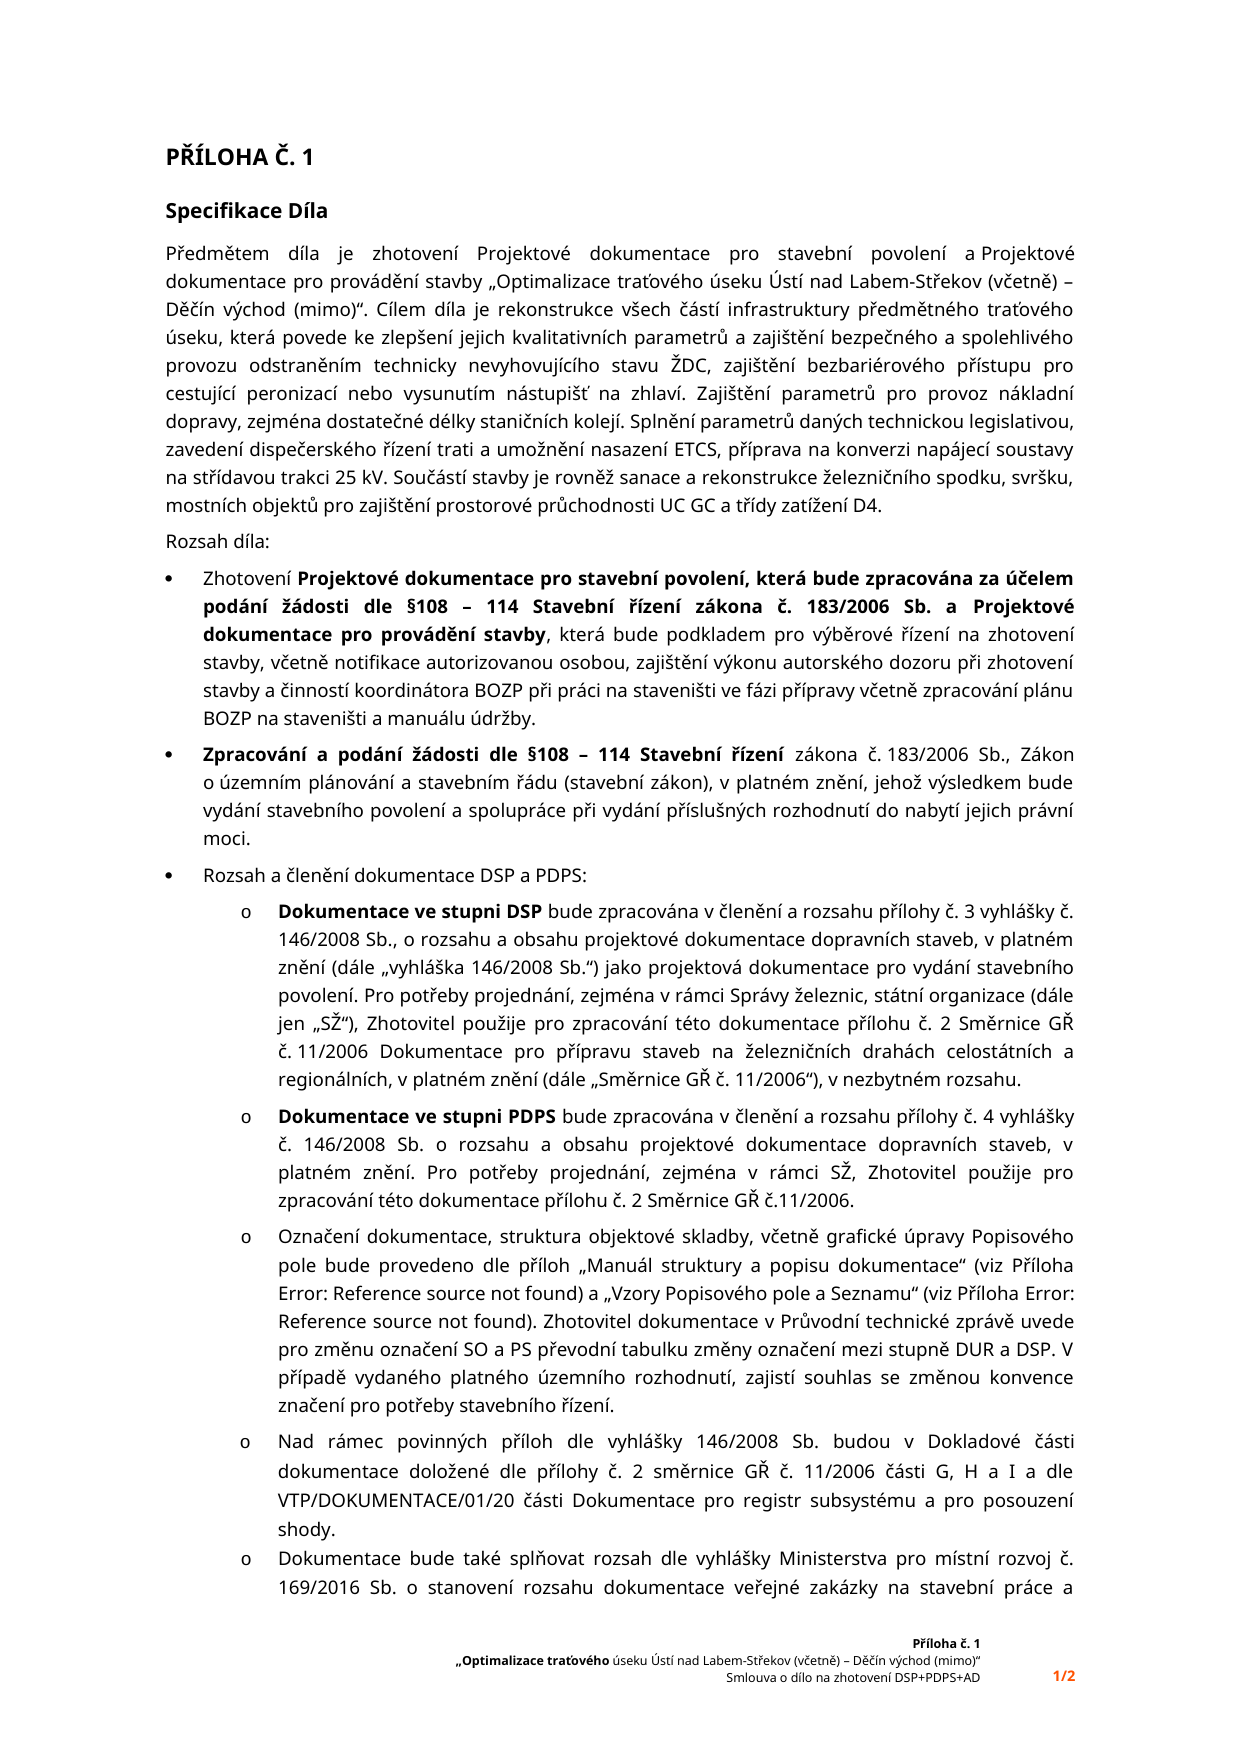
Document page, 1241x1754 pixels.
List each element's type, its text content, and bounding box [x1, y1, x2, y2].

list Zhotovení Projektové dokumentace pro stavební povolení, která bude zpracována za účelem podání žádosti dle §108 – 114 Stavební řízení zákona č. 183/2006 Sb. a Projektové dokumentace pro provádění stavby, která bude podkladem pro výběrové řízení na zhotovení stavby, včetně notifikace autorizovanou osobou, zajištění výkonu autorského dozoru při zhotovení stavby a činností koordinátora BOZP při práci na staveništi ve fázi přípravy včetně zpracování plánu BOZP na staveništi a manuálu údržby. [165, 565, 1075, 731]
list Dokumentace ve stupni DSP bude zpracována v členění a rozsahu přílohy č. 3 vyhlášky č. 146/2008 Sb., o rozsahu a obsahu projektové dokumentace dopravních staveb, v platném znění (dále „vyhláška 146/2008 Sb.“) jako projektová dokumentace pro vydání stavebního povolení. Pro potřeby projednání, zejména v rámci Správy železnic, státní organizace (dále jen „SŽ“), Zhotovitel použije pro zpracování této dokumentace přílohu č. 2 Směrnice GŘ č. 11/2006 Dokumentace pro přípravu staveb na železničních drahách celostátních a regionálních, v platném znění (dále „Směrnice GŘ č. 11/2006“), v nezbytném rozsahu. [240, 898, 1075, 1092]
text Specifikace Díla [165, 197, 1075, 225]
text Příloha č. 1 [165, 141, 1075, 173]
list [240, 1546, 1075, 1599]
text Rozsah díla: [165, 529, 1075, 554]
text Předmětem díla je zhotovení Projektové dokumentace pro stavební povolení a Projektové dokumentace pro provádění stavby „Optimalizace traťového úseku Ústí nad Labem-Střekov (včetně) – Děčín východ (mimo)“. Cílem díla je rekonstrukce všech částí infrastruktury předmětného traťového úseku, která povede ke zlepšení jejich kvalitativních parametrů a zajištění bezpečného a spolehlivého provozu odstraněním technicky nevyhovujícího stavu ŽDC, zajištění bezbariérového přístupu pro cestující peronizací nebo vysunutím nástupišť na zhlaví. Zajištění parametrů pro provoz nákladní dopravy, zejména dostatečné délky staničních kolejí. Splnění parametrů daných technickou legislativou, zavedení dispečerského řízení trati a umožnění nasazení ETCS, příprava na konverzi napájecí soustavy na střídavou trakci 25 kV. Součástí stavby je rovněž sanace a rekonstrukce železničního spodku, svršku, mostních objektů pro zajištění prostorové průchodnosti UC GC a třídy zatížení D4. [165, 240, 1075, 518]
list Nad rámec povinných příloh dle vyhlášky 146/2008 Sb. budou v Dokladové části dokumentace doložené dle přílohy č. 2 směrnice GŘ č. 11/2006 části G, H a I a dle VTP/DOKUMENTACE/01/20 části Dokumentace pro registr subsystému a pro posouzení shody. [239, 1428, 1075, 1542]
list Dokumentace ve stupni PDPS bude zpracována v členění a rozsahu přílohy č. 4 vyhlášky č. 146/2008 Sb. o rozsahu a obsahu projektové dokumentace dopravních staveb, v platném znění. Pro potřeby projednání, zejména v rámci SŽ, Zhotovitel použije pro zpracování této dokumentace přílohu č. 2 Směrnice GŘ č.11/2006. [240, 1103, 1075, 1213]
list Rozsah a členění dokumentace DSP a PDPS: [165, 862, 1075, 888]
list Zpracování a podání žádosti dle §108 – 114 Stavební řízení zákona č. 183/2006 Sb., Zákon o územním plánování a stavebním řádu (stavební zákon), v platném znění, jehož výsledkem bude vydání stavebního povolení a spolupráce při vydání příslušných rozhodnutí do nabytí jejich právní moci. [165, 742, 1075, 851]
